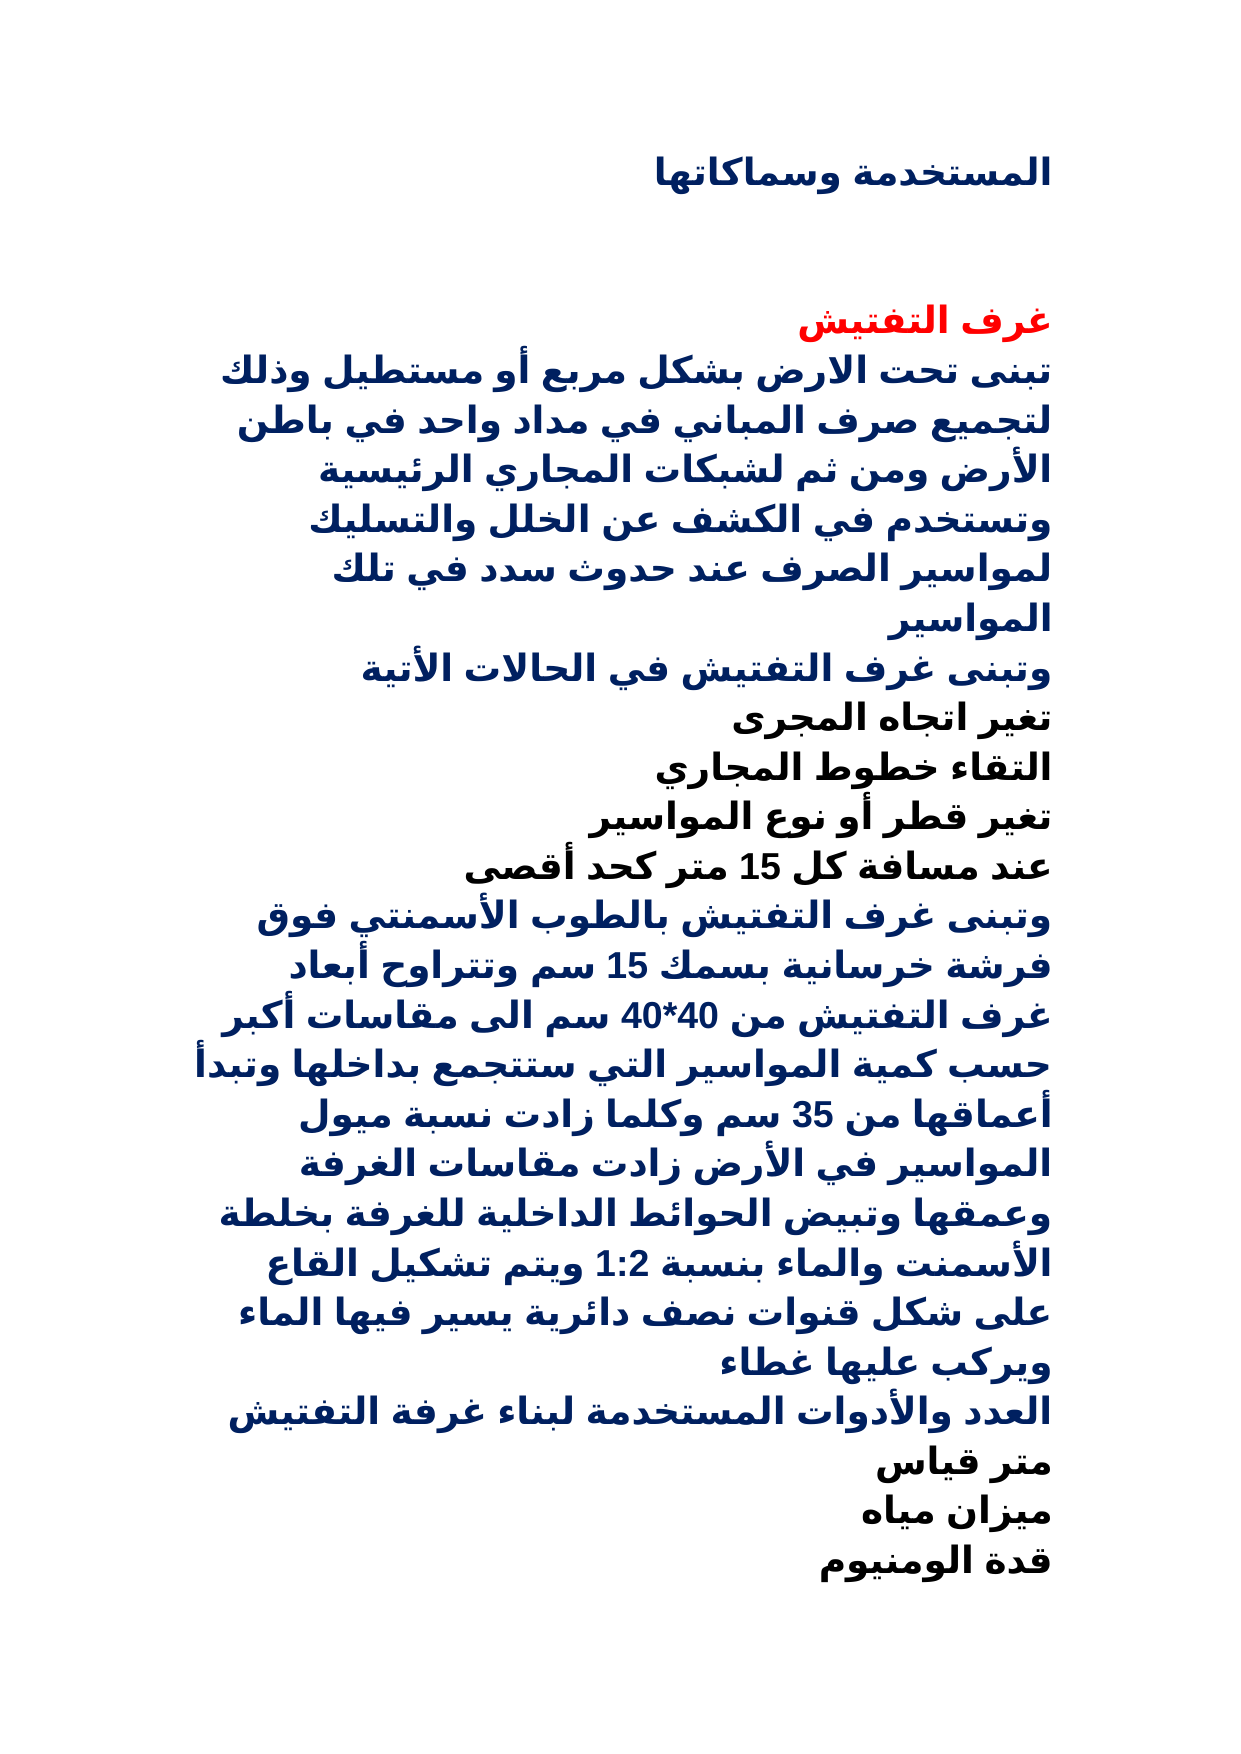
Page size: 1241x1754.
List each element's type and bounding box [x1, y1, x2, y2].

text [187, 150, 1053, 1581]
